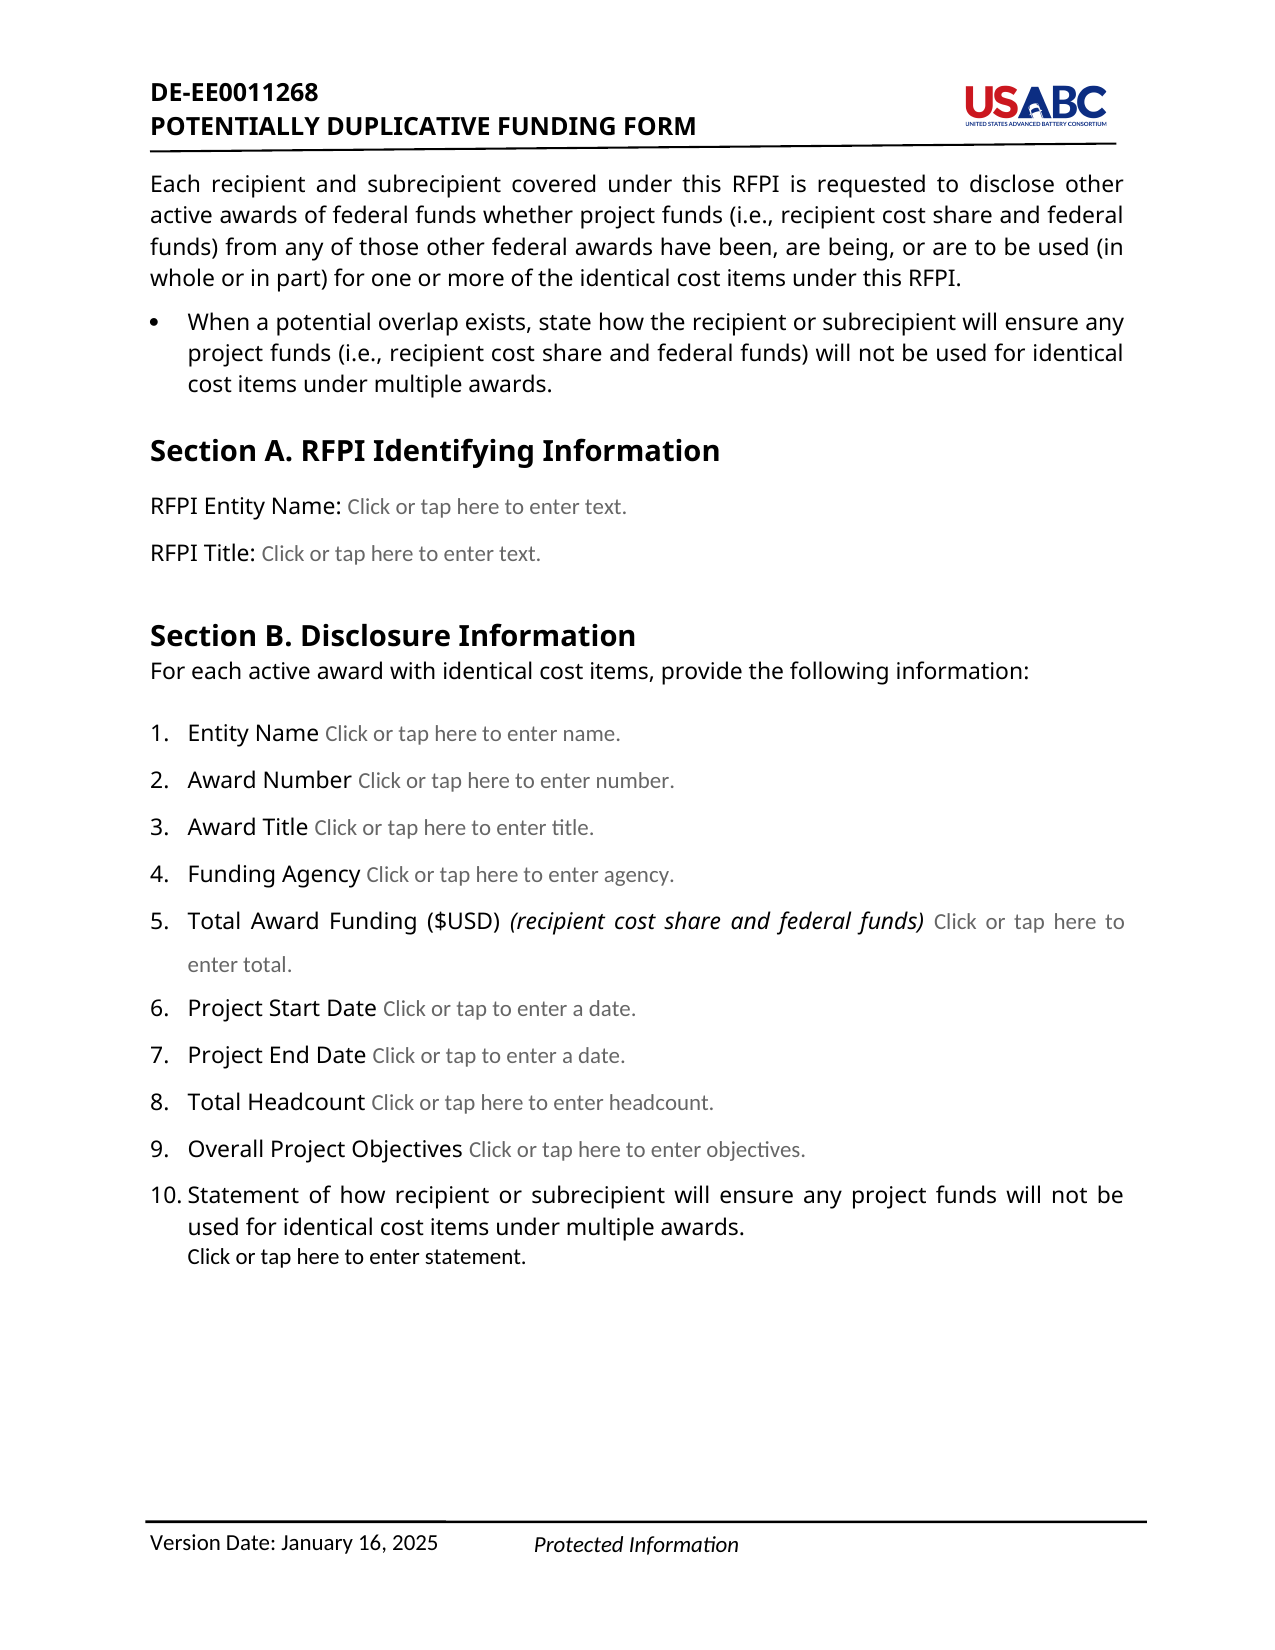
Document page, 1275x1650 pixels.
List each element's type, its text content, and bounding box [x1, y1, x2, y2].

list Funding Agency [150, 858, 1125, 889]
picture [955, 77, 1112, 131]
list When a potential overlap exists, state how the recipient or subrecipient will ensure any project funds (i.e., recipient cost share and federal funds) will not be used for identical cost items under multiple awards. [150, 306, 1125, 399]
list Section B. Disclosure Information [150, 615, 1125, 655]
list Total Headcount [150, 1086, 1125, 1117]
list Overall Project Objectives [150, 1133, 1125, 1164]
text RFPI Entity Name: [150, 490, 1125, 521]
list Award Title [150, 811, 1125, 842]
list Statement of how recipient or subrecipient will ensure any project funds will not be used for identical cost items under multiple awards. [150, 1179, 1125, 1242]
list Award Number [150, 764, 1125, 795]
list For each active award with identical cost items, provide the following information: [150, 655, 1125, 686]
list Entity Name [150, 717, 1125, 748]
text RFPI Title: [150, 537, 1125, 568]
list Each recipient and subrecipient covered under this RFPI is requested to disclose other active awards of federal funds whether project funds (i.e., recipient cost share and federal funds) from any of those other federal awards have been, are being, or are to be used (in whole or in part) for one or more of the identical cost items under this RFPI. [150, 168, 1125, 293]
list Project End Date [150, 1039, 1125, 1070]
list Total Award Funding ($USD) (recipient cost share and federal funds) [150, 905, 1125, 978]
list Project Start Date [150, 992, 1125, 1023]
text Section A. RFPI Identifying Information [150, 431, 1125, 470]
